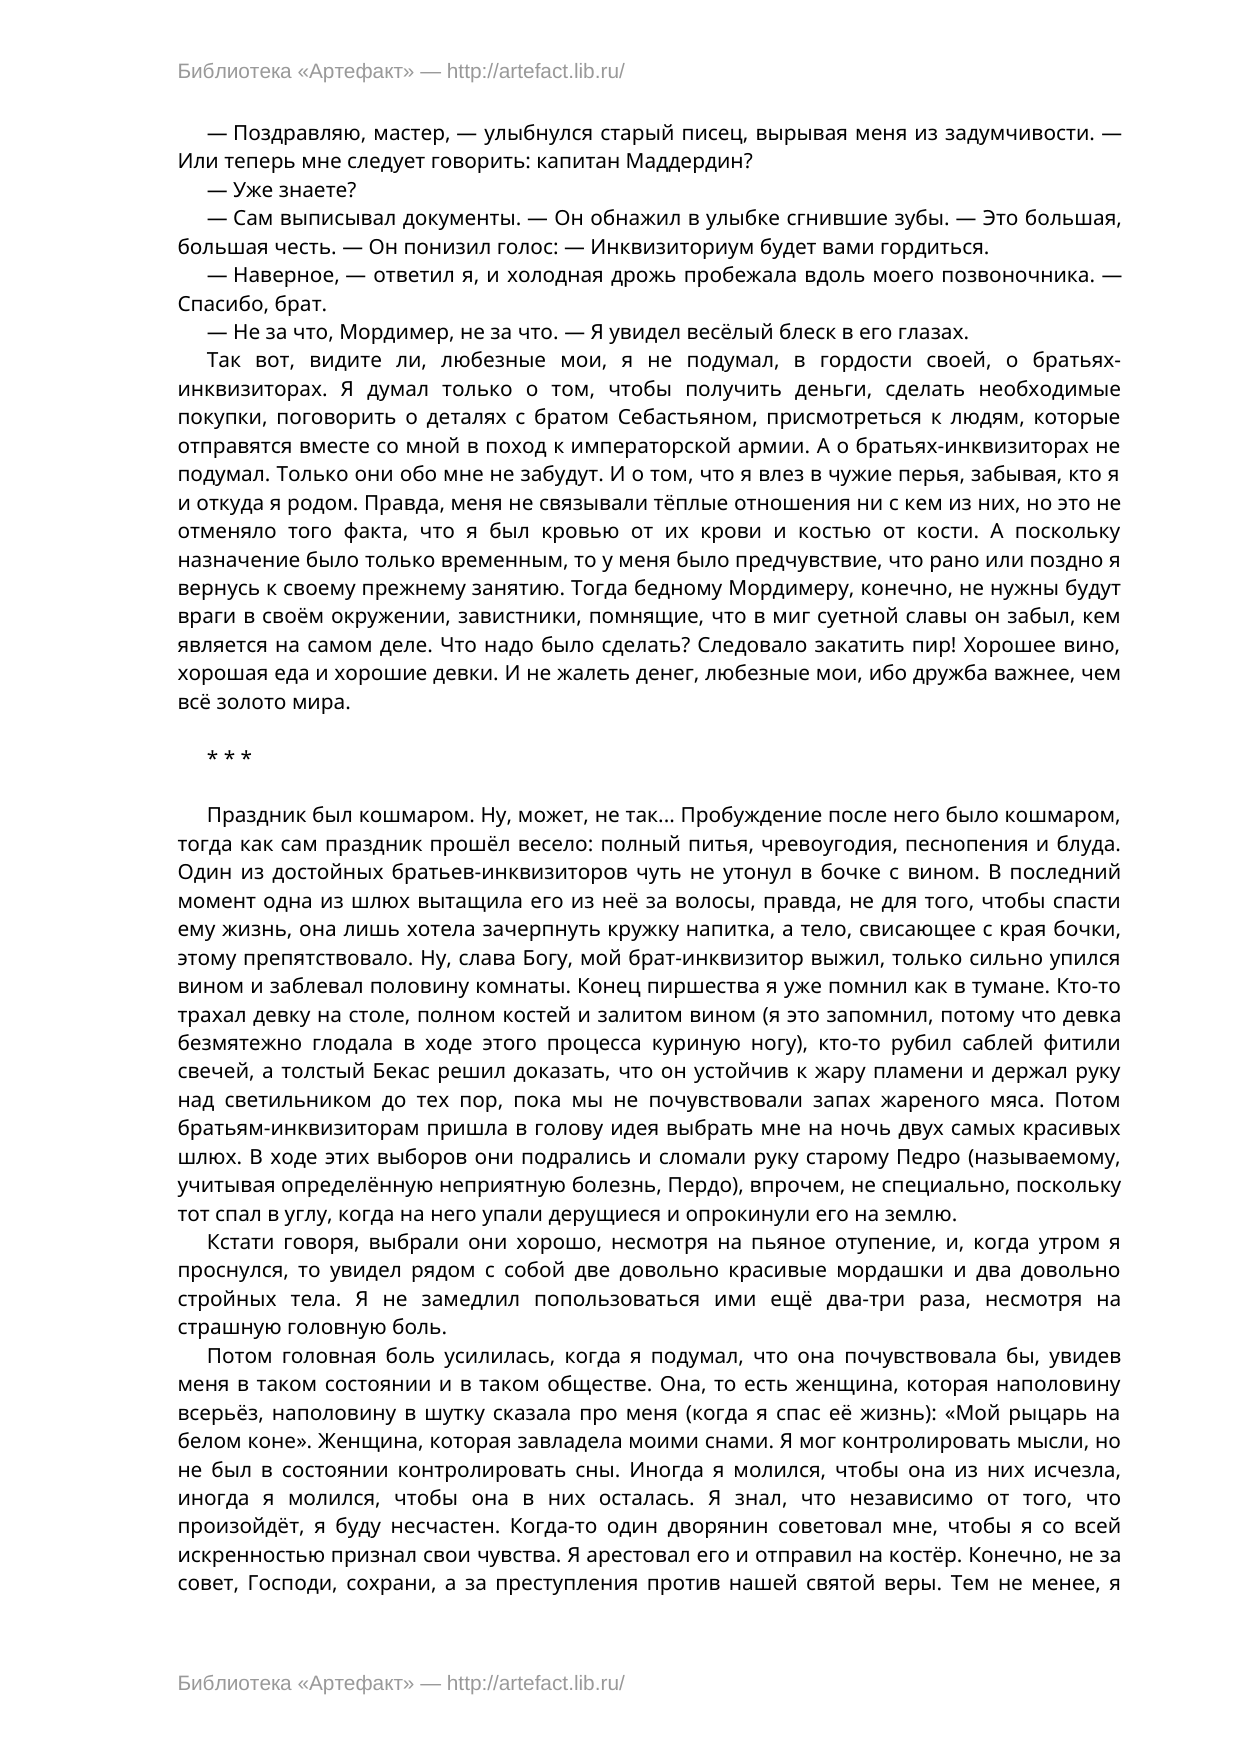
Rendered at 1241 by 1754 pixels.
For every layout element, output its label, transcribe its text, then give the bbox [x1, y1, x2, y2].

text Праздник был кошмаром. Ну, может, не так... Пробуждение после него было кошмаром, тогда как сам праздник прошёл весело: полный питья, чревоугодия, песнопения и блуда. Один из достойных братьев-инквизиторов чуть не утонул в бочке с вином. В последний момент одна из шлюх вытащила его из неё за волосы, правда, не для того, чтобы спасти ему жизнь, она лишь хотела зачерпнуть кружку напитка, а тело, свисающее с края бочки, этому препятствовало. Ну, слава Богу, мой брат-инквизитор выжил, только сильно упился вином и заблевал половину комнаты. Конец пиршества я уже помнил как в тумане. Кто-то трахал девку на столе, полном костей и залитом вином (я это запомнил, потому что девка безмятежно глодала в ходе этого процесса куриную ногу), кто-то рубил саблей фитили свечей, а толстый Бекас решил доказать, что он устойчив к жару пламени и держал руку над светильником до тех пор, пока мы не почувствовали запах жареного мяса. Потом братьям-инквизиторам пришла в голову идея выбрать мне на ночь двух самых красивых шлюх. В ходе этих выборов они подрались и сломали руку старому Педро (называемому, учитывая определённую неприятную болезнь, Пердо), впрочем, не специально, поскольку тот спал в углу, когда на него упали дерущиеся и опрокинули его на землю. [177, 801, 1122, 1227]
text — Не за что, Мордимер, не за что. — Я увидел весёлый блеск в его глазах. [177, 317, 1122, 346]
subtitle * * * [177, 744, 1122, 772]
text — Сам выписывал документы. — Он обнажил в улыбке сгнившие зубы. — Это большая, большая честь. — Он понизил голос: — Инквизиториум будет вами гордиться. [177, 203, 1122, 260]
text — Поздравляю, мастер, — улыбнулся старый писец, вырывая меня из задумчивости. — Или теперь мне следует говорить: капитан Маддердин? [177, 118, 1122, 175]
text — Наверное, — ответил я, и холодная дрожь пробежала вдоль моего позвоночника. — Спасибо, брат. [177, 260, 1122, 317]
text — Уже знаете? [177, 175, 1122, 203]
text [177, 1341, 1122, 1597]
text Кстати говоря, выбрали они хорошо, несмотря на пьяное отупение, и, когда утром я проснулся, то увидел рядом с собой две довольно красивые мордашки и два довольно стройных тела. Я не замедлил попользоваться ими ещё два-три раза, несмотря на страшную головную боль. [177, 1227, 1122, 1341]
text Так вот, видите ли, любезные мои, я не подумал, в гордости своей, о братьях-инквизиторах. Я думал только о том, чтобы получить деньги, сделать необходимые покупки, поговорить о деталях с братом Себастьяном, присмотреться к людям, которые отправятся вместе со мной в поход к императорской армии. А о братьях-инквизиторах не подумал. Только они обо мне не забудут. И о том, что я влез в чужие перья, забывая, кто я и откуда я родом. Правда, меня не связывали тёплые отношения ни с кем из них, но это не отменяло того факта, что я был кровью от их крови и костью от кости. А поскольку назначение было только временным, то у меня было предчувствие, что рано или поздно я вернусь к своему прежнему занятию. Тогда бедному Мордимеру, конечно, не нужны будут враги в своём окружении, завистники, помнящие, что в миг суетной славы он забыл, кем является на самом деле. Что надо было сделать? Следовало закатить пир! Хорошее вино, хорошая еда и хорошие девки. И не жалеть денег, любезные мои, ибо дружба важнее, чем всё золото мира. [177, 346, 1122, 715]
